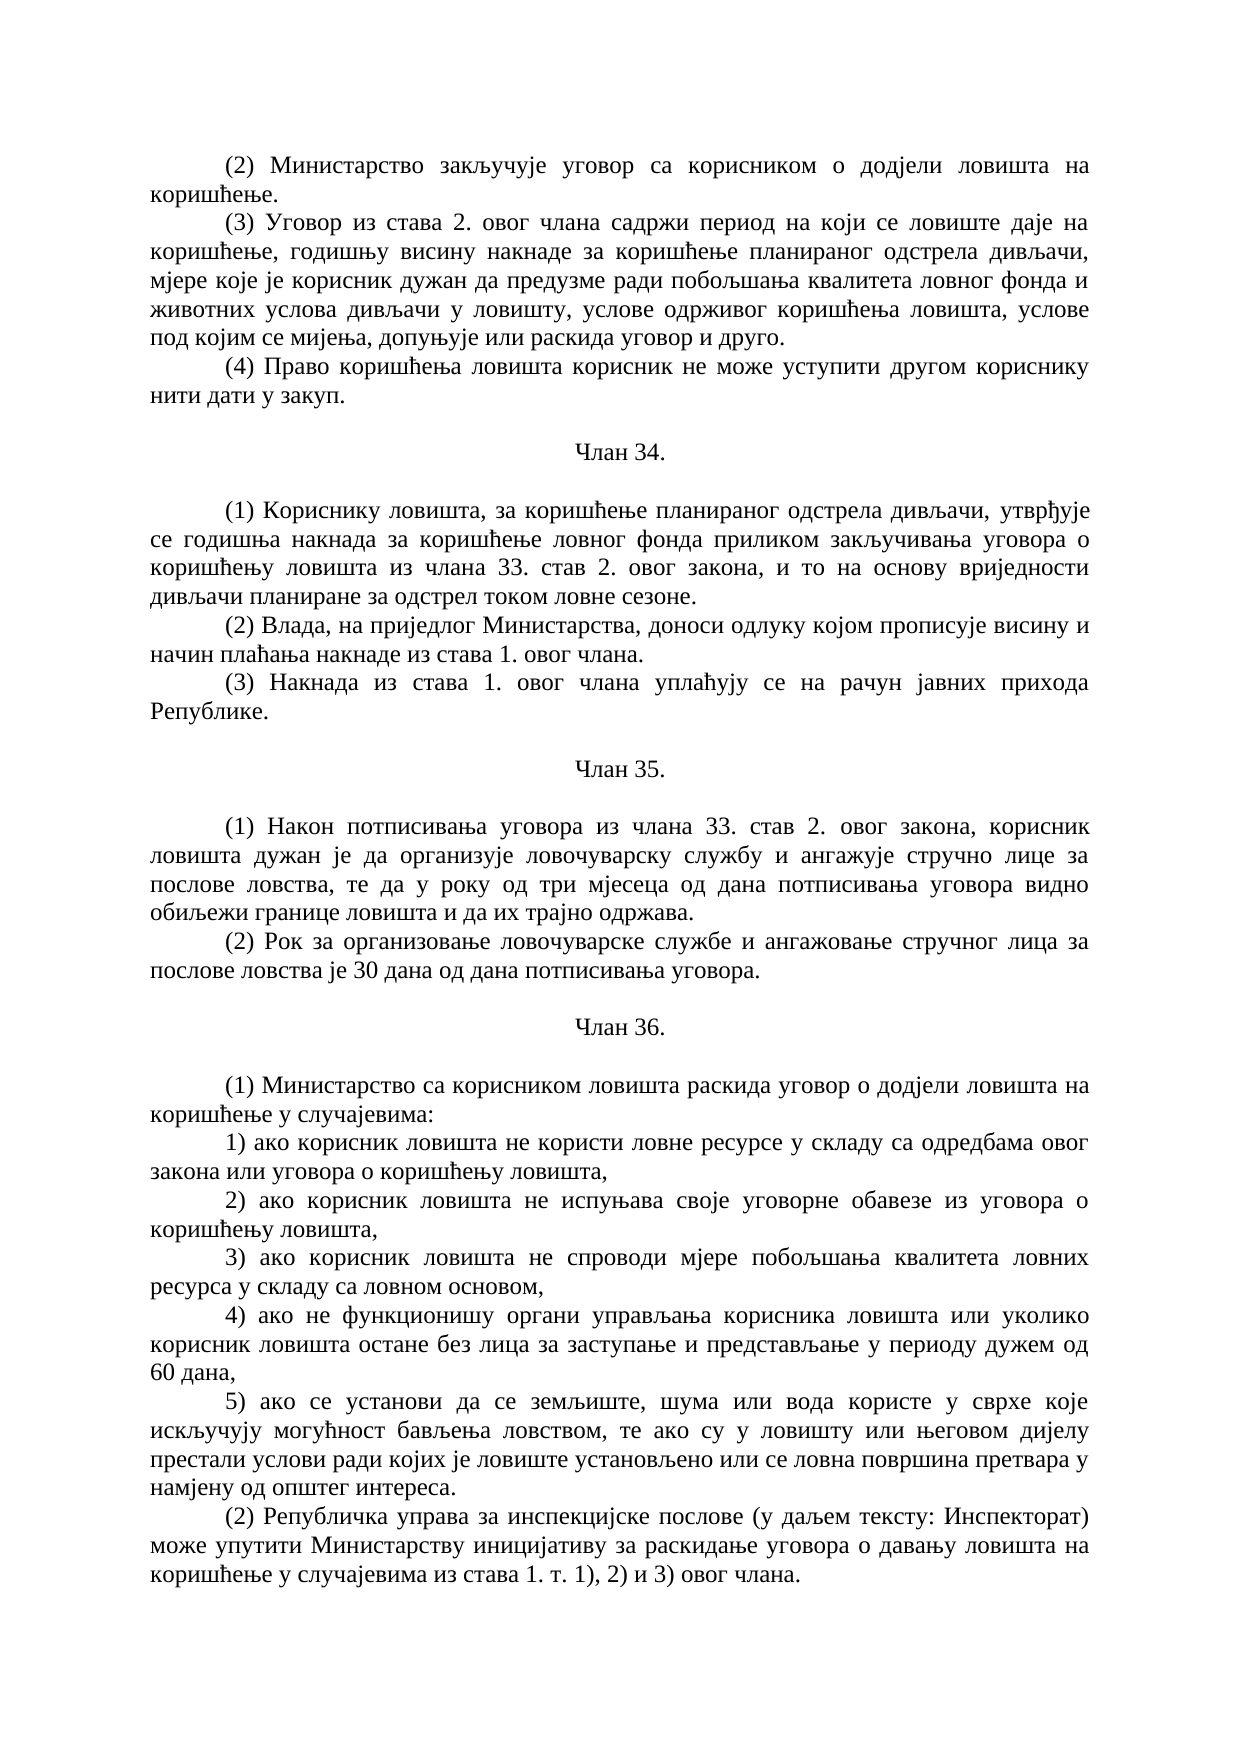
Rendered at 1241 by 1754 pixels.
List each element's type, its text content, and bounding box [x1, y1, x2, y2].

text 5) ако се установи да се земљиште, шума или вода користе у сврхе које искључују могућност бављења ловством, те ако су у ловишту или његовом дијелу престали услови ради којих је ловиште установљено или се ловна површина претвара у намјену од општег интереса. [150, 1386, 1090, 1501]
text (2) Министарство закључује уговор са корисником o додјели ловишта на коришћење. [150, 150, 1090, 207]
text 4) ако не функционишу органи управљања корисника ловишта или уколико корисник ловишта остане без лица за заступање и представљање у периоду дужем од 60 дана, [150, 1300, 1090, 1386]
text (2) Републичка управа за инспекцијске послове (у даљем тексту: Инспекторат) може упутити Министарству иницијативу за раскидање уговора о давању ловишта на коришћење у случајевима из става 1. т. 1), 2) и 3) овог члана. [150, 1501, 1090, 1587]
text (2) Влада, на приједлог Министарства, доноси одлуку којом прописује висину и начин плаћања накнаде из става 1. овог члана. [150, 610, 1090, 667]
text (1) Кориснику ловишта, за коришћење планираног одстрела дивљачи, утврђује се годишња накнада за коришћење ловног фонда приликом закључивања уговора о коришћењу ловишта из члана 33. став 2. овог закона, и то на основу вриједности дивљачи планиране за одстрел током ловне сезоне. [150, 495, 1090, 610]
text (4) Право коришћења ловишта корисник не може уступити другом кориснику нити дати у закуп. [150, 351, 1090, 409]
text (3) Уговор из става 2. овог члана садржи период на који се ловиште даје на коришћење, годишњу висину накнаде за коришћење планираног одстрела дивљачи, мјере које је корисник дужан да предузме ради побољшања квалитета ловног фонда и животних услова дивљачи у ловишту, услове одрживог коришћења ловишта, услове под којим се мијења, допуњује или раскида уговор и друго. [150, 207, 1090, 351]
text (1) Министарство са корисником ловишта раскида уговор о додјели ловишта на коришћење у случајевима: [150, 1070, 1090, 1127]
text (3) Накнада из става 1. овог члана уплаћују се на рачун јавних прихода Републике. [150, 667, 1090, 725]
text Члан 34. [150, 437, 1090, 466]
text (1) Након потписивања уговора из члана 33. став 2. овог закона, корисник ловишта дужан је да организује ловочуварску службу и ангажује стручно лице за послове ловства, те да у року од три мјесеца од дана потписивања уговора видно обиљежи границе ловишта и да их трајно одржава. [150, 811, 1090, 926]
text Члан 35. [150, 754, 1090, 782]
text 3) ако корисник ловишта не спроводи мјере побољшања квалитета ловних ресурса у складу са ловном основом, [150, 1242, 1090, 1300]
text 2) ако корисник ловишта не испуњава своје уговорне обавезе из уговора о коришћењу ловишта, [150, 1185, 1090, 1242]
text (2) Рок за организовање ловочуварске службе и ангажовање стручног лица за послове ловства је 30 дана од дана потписивања уговора. [150, 926, 1090, 984]
text 1) ако корисник ловишта не користи ловне ресурсе у складу са одредбама овог закона или уговора о коришћењу ловишта, [150, 1127, 1090, 1185]
text Члан 36. [150, 1012, 1090, 1041]
